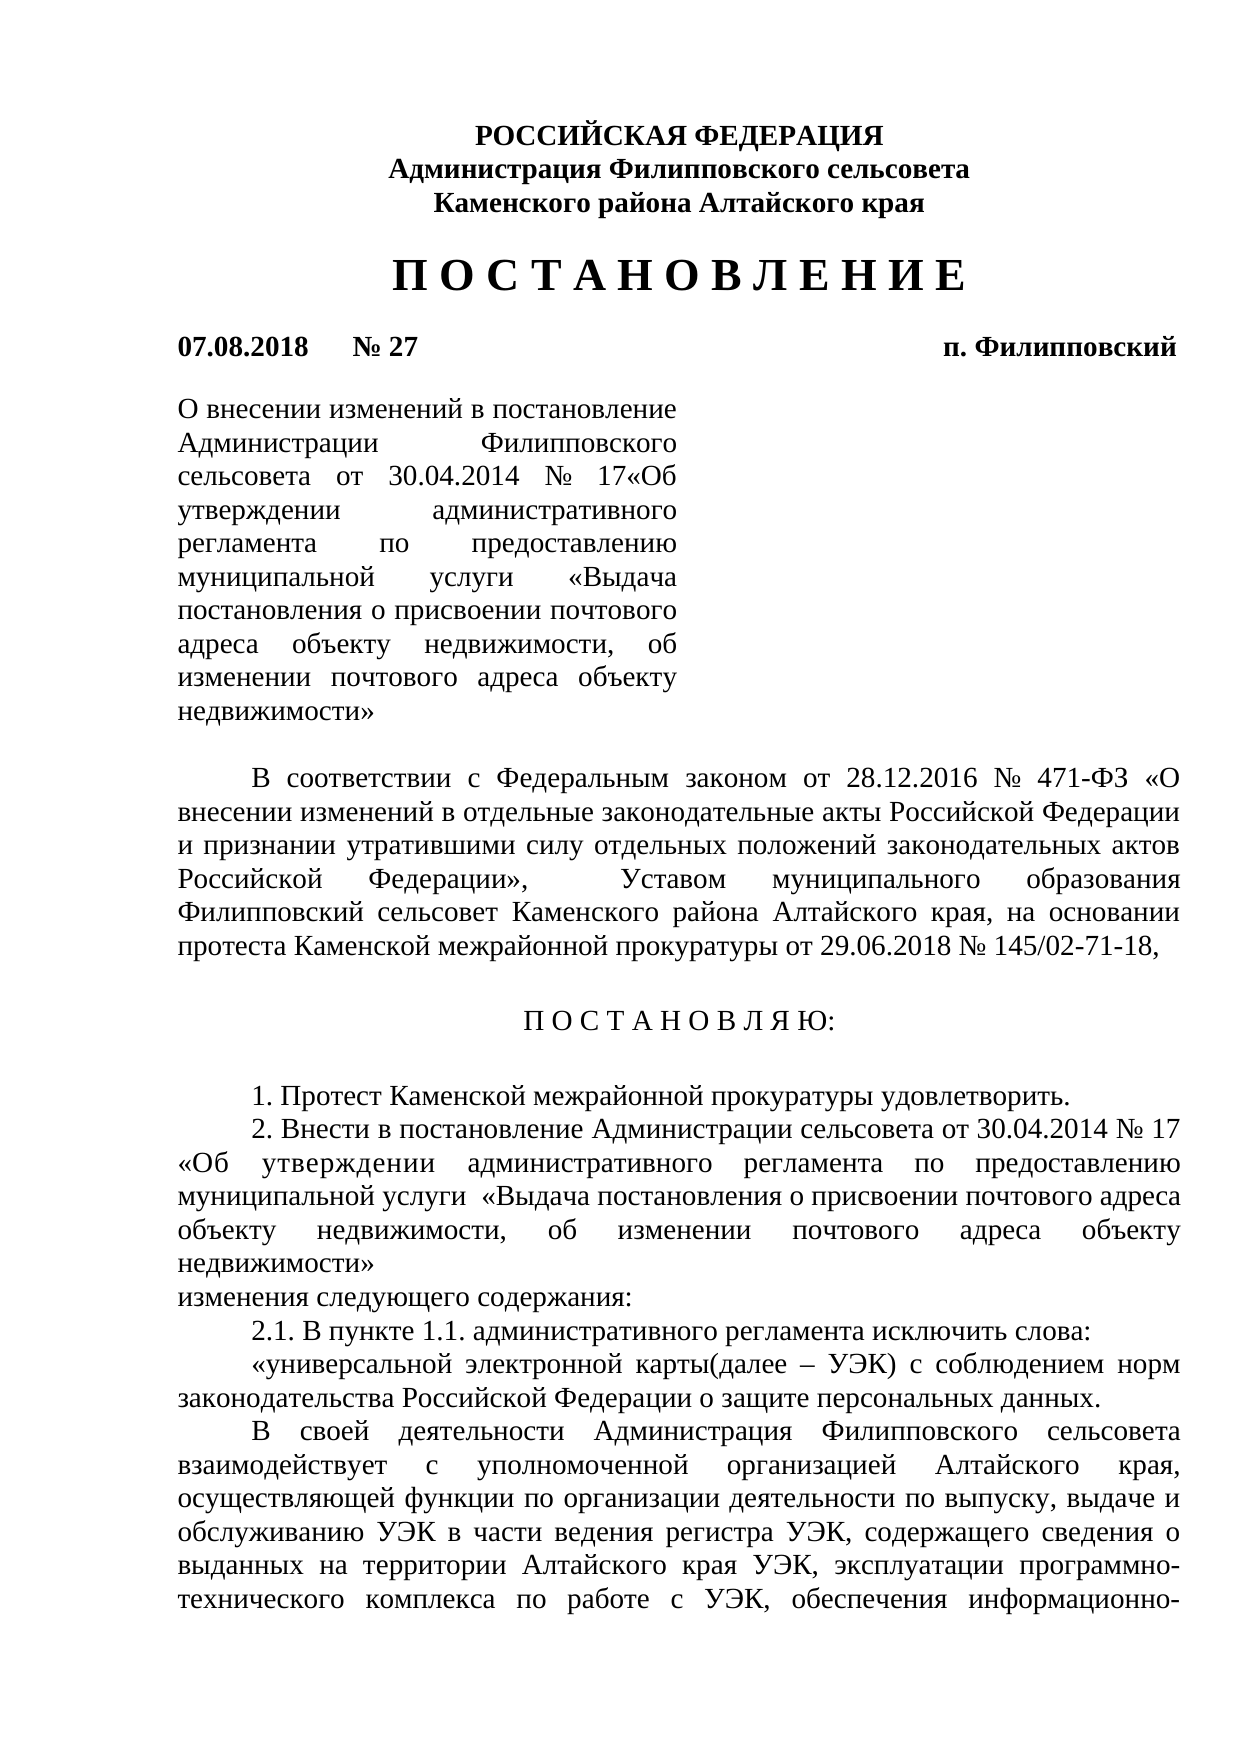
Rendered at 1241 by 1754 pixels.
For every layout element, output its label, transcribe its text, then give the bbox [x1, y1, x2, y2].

text О внесении изменений в постановление Администрации Филипповского сельсовета от 30.04.2014 № 17«Об утверждении административного регламента по предоставлению муниципальной услуги «Выдача постановления о присвоении почтового адреса объекту недвижимости, об изменении почтового адреса объекту недвижимости» [177, 391, 677, 727]
text 2. Внести в постановление Администрации сельсовета от 30.04.2014 № 17 «Об утверждении административного регламента по предоставлению муниципальной услуги «Выдача постановления о присвоении почтового адреса объекту недвижимости, об изменении почтового адреса объекту недвижимости» [177, 1111, 1181, 1279]
text В соответствии с Федеральным законом от 28.12.2016 № 471-ФЗ «О внесении изменений в отдельные законодательные акты Российской Федерации и признании утратившими силу отдельных положений законодательных актов Российской Федерации», Уставом муниципального образования Филипповский сельсовет Каменского района Алтайского края, на основании протеста Каменской межрайонной прокуратуры от 29.06.2018 № 145/02-71-18, [177, 760, 1181, 961]
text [177, 1413, 1181, 1614]
text П О С Т А Н О В Л Я Ю: [177, 999, 1181, 1036]
text 2.1. В пункте 1.1. административного регламента исключить слова: [177, 1313, 1181, 1346]
text 1. Протест Каменской межрайонной прокуратуры удовлетворить. [177, 1074, 1181, 1111]
text изменения следующего содержания: [177, 1279, 1181, 1313]
text РОССИЙСКАЯ ФЕДЕРАЦИЯ [177, 118, 1181, 152]
subtitle Администрация Филипповского сельсовета [177, 152, 1181, 185]
subtitle Каменского района Алтайского края [177, 185, 1181, 219]
text «универсальной электронной карты(далее – УЭК) с соблюдением норм законодательства Российской Федерации о защите персональных данных. [177, 1346, 1181, 1413]
subtitle П О С Т А Н О В Л Е Н И Е [177, 247, 1181, 300]
text 07.08.2018 № 27 п. Филипповский [177, 329, 1181, 362]
